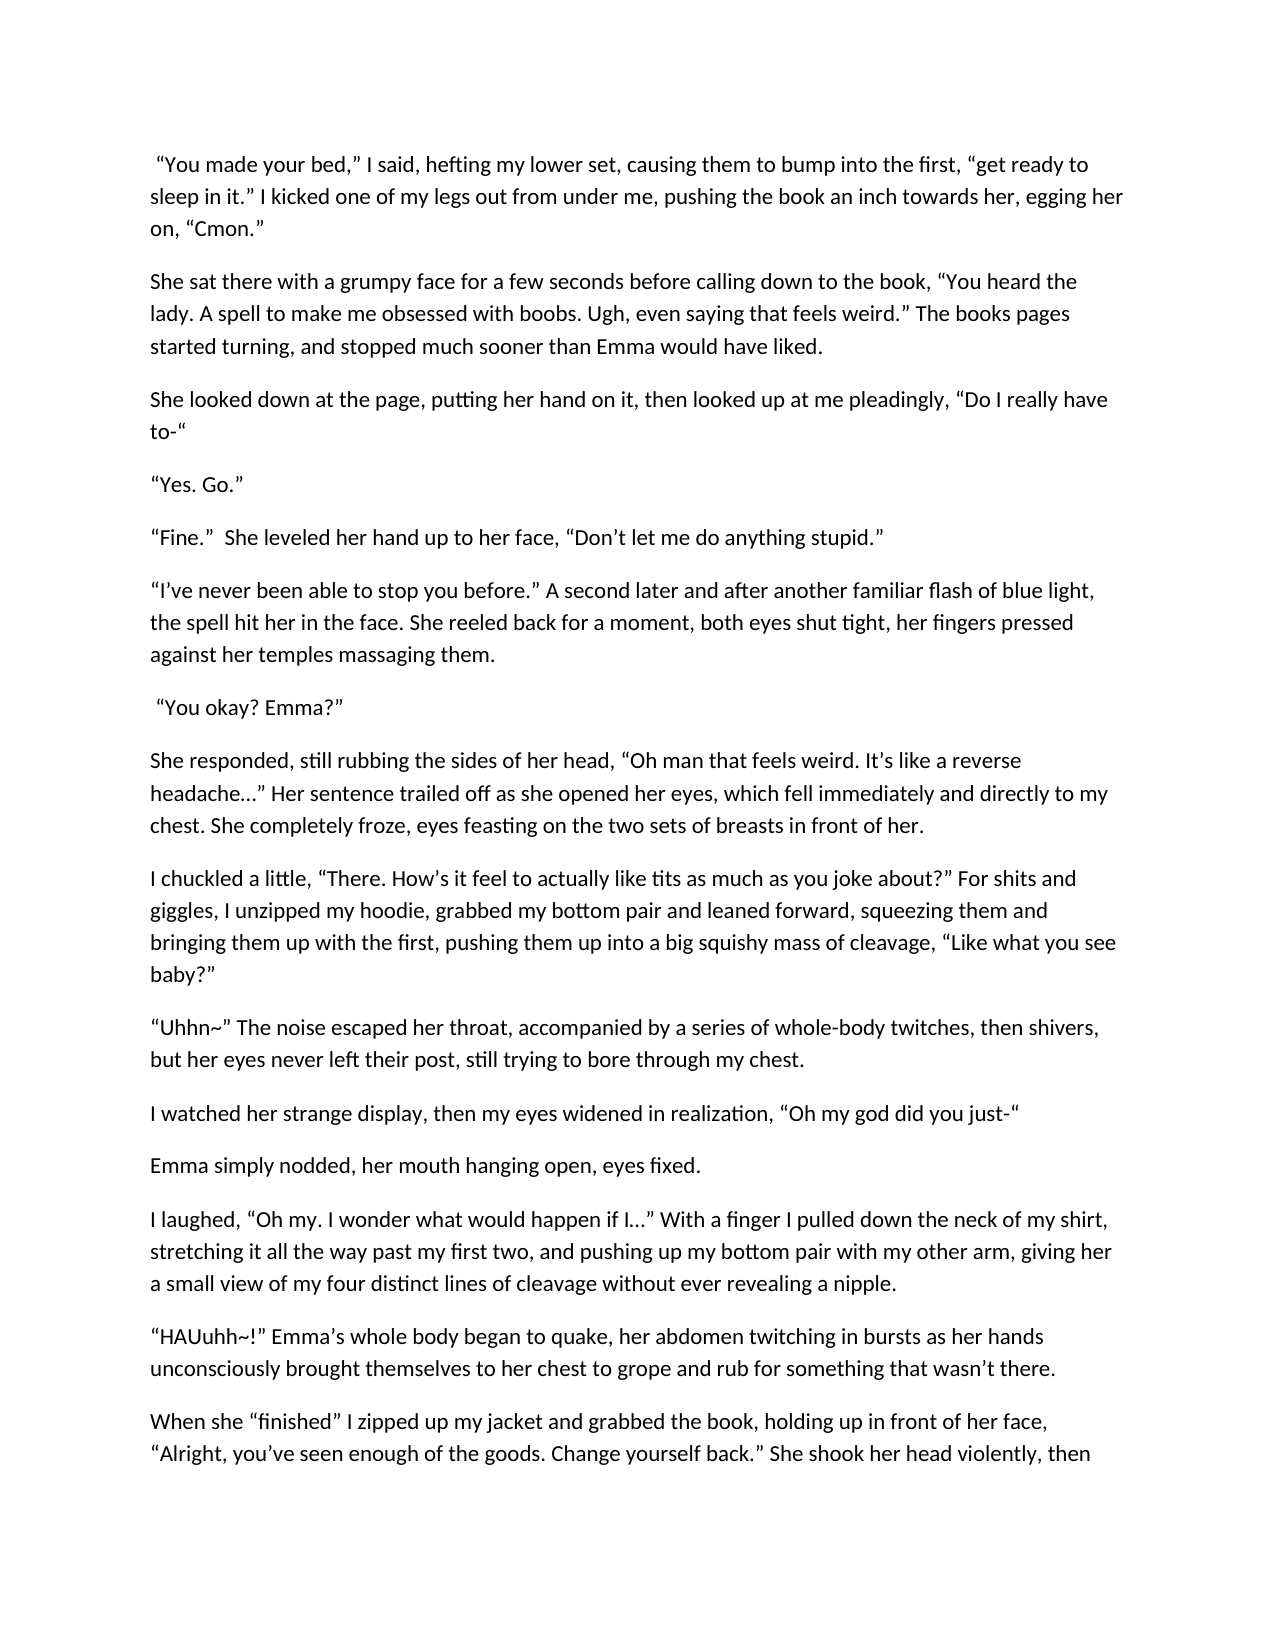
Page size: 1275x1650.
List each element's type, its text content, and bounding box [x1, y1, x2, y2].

text I laughed, “Oh my. I wonder what would happen if I…” With a finger I pulled down the neck of my shirt, stretching it all the way past my first two, and pushing up my bottom pair with my other arm, giving her a small view of my four distinct lines of cleavage without ever revealing a nipple. [150, 1205, 1125, 1297]
text “Fine.” She leveled her hand up to her face, “Don’t let me do anything stupid.” [150, 523, 1125, 551]
text “HAUuhh~!” Emma’s whole body began to quake, her abdomen twitching in bursts as her hands unconsciously brought themselves to her chest to grope and rub for something that wasn’t there. [150, 1322, 1125, 1382]
text “Uhhn~” The noise escaped her throat, accompanied by a series of whole-body twitches, then shivers, but her eyes never left their post, still trying to bore through my chest. [150, 1013, 1125, 1074]
text Emma simply nodded, her mouth hanging open, eyes fixed. [150, 1152, 1125, 1180]
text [150, 1407, 1125, 1467]
text I watched her strange display, then my eyes widened in realization, “Oh my god did you just-“ [150, 1099, 1125, 1127]
text She looked down at the page, putting her hand on it, then looked up at me pleadingly, “Do I really have to-“ [150, 385, 1125, 445]
text I chuckled a little, “There. How’s it feel to actually like tits as much as you joke about?” For shits and giggles, I unzipped my hoodie, grabbed my bottom pair and leaned forward, squeezing them and bringing them up with the first, pushing them up into a big squishy mass of cleavage, “Like what you see baby?” [150, 864, 1125, 988]
text “I’ve never been able to stop you before.” A second later and after another familiar flash of blue light, the spell hit her in the face. She reeled back for a moment, both eyes shut tight, her fingers pressed against her temples massaging them. [150, 576, 1125, 668]
text “Yes. Go.” [150, 470, 1125, 498]
text “You okay? Emma?” [150, 693, 1125, 721]
text She sat there with a grumpy face for a few seconds before calling down to the book, “You heard the lady. A spell to make me obsessed with boobs. Ugh, even saying that feels weird.” The books pages started turning, and stopped much sooner than Emma would have liked. [150, 267, 1125, 360]
text “You made your bed,” I said, hefting my lower set, causing them to bump into the first, “get ready to sleep in it.” I kicked one of my legs out from under me, pushing the book an inch towards her, egging her on, “Cmon.” [150, 150, 1125, 242]
text She responded, still rubbing the sides of her head, “Oh man that feels weird. It’s like a reverse headache…” Her sentence trailed off as she opened her eyes, which fell immediately and directly to my chest. She completely froze, eyes feasting on the two sets of breasts in front of her. [150, 746, 1125, 839]
